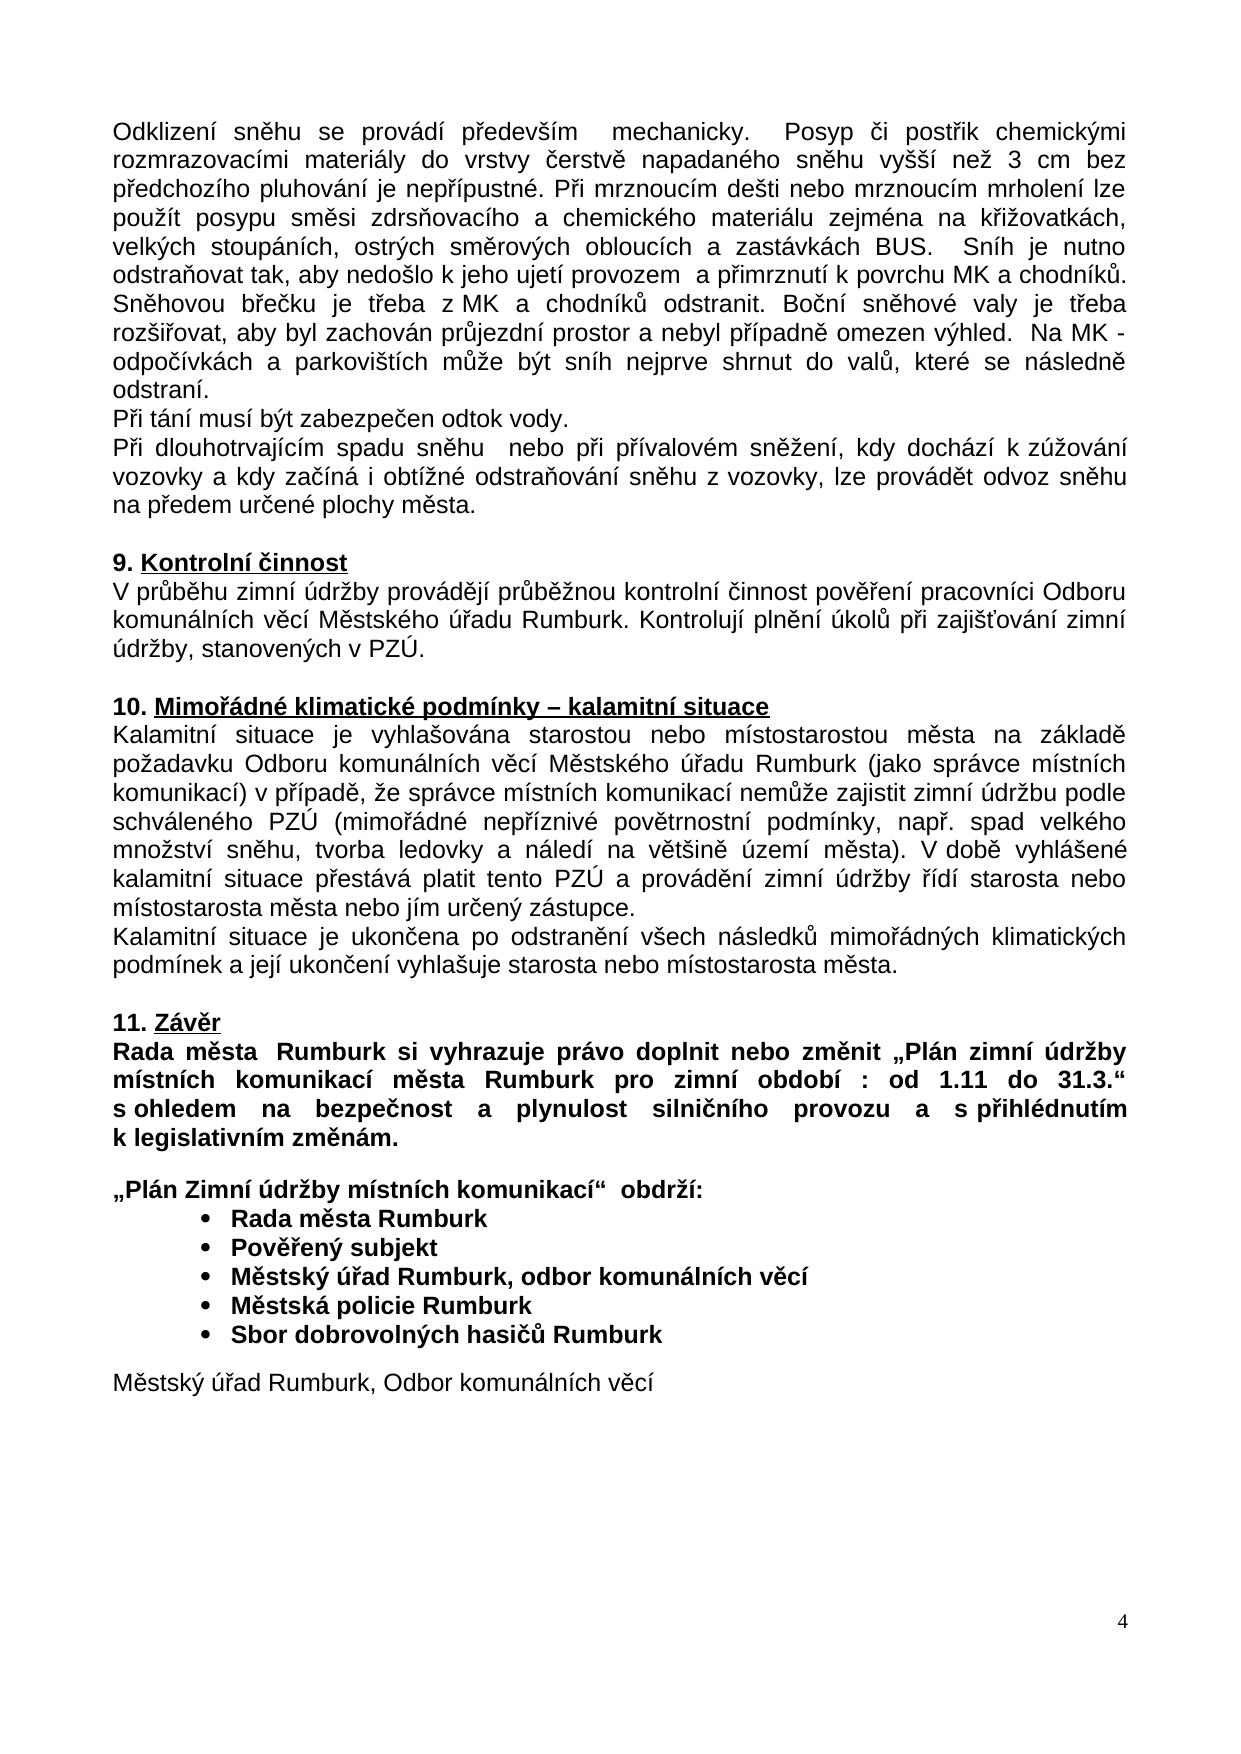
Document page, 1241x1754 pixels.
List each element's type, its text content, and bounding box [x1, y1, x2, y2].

text Odklizení sněhu se provádí především mechanicky. Posyp či postřik chemickými rozmrazovacími materiály do vrstvy čerstvě napadaného sněhu vyšší než bez předchozího pluhování je nepřípustné. Při mrznoucím dešti nebo mrznoucím mrholení lze použít posypu směsi zdrsňovacího a chemického materiálu zejména na křižovatkách, velkých stoupáních, ostrých směrových obloucích a zastávkách BUS. Sníh je nutno odstraňovat tak, aby nedošlo k jeho ujetí provozem a přimrznutí k povrchu MK a chodníků. Sněhovou břečku je třeba z MK a chodníků odstranit. Boční sněhové valy je třeba rozšiřovat, aby byl zachován průjezdní prostor a nebyl případně omezen výhled. Na MK - odpočívkách a parkovištích může být sníh nejprve shrnut do valů, které se následně odstraní. [112, 117, 1128, 404]
text 10. Mimořádné klimatické podmínky – kalamitní situace [112, 692, 1128, 720]
text V průběhu zimní údržby provádějí průběžnou kontrolní činnost pověření pracovníci Odboru komunálních věcí Městského úřadu Rumburk. Kontrolují plnění úkolů při zajišťování zimní údržby, stanovených v PZÚ. [112, 577, 1128, 663]
list Pověřený subjekt [201, 1233, 1128, 1262]
list Městská policie Rumburk [201, 1291, 1128, 1320]
list Sbor dobrovolných hasičů Rumburk [201, 1320, 1128, 1348]
text Při dlouhotrvajícím spadu sněhu nebo při přívalovém sněžení, kdy dochází k zúžování vozovky a kdy začíná i obtížné odstraňování sněhu z vozovky, lze provádět odvoz sněhu na předem určené plochy města. [112, 433, 1128, 519]
list Městský úřad Rumburk, odbor komunálních věcí [201, 1262, 1128, 1291]
text „Plán Zimní údržby místních komunikací“ obdrží: [112, 1176, 1128, 1204]
text Rada města Rumburk si vyhrazuje právo doplnit nebo změnit „Plán zimní údržby místních komunikací města Rumburk pro zimní období : od 1.11 do 31.3.“ s ohledem na bezpečnost a plynulost silničního provozu a s přihlédnutím k legislativním změnám. [112, 1037, 1128, 1152]
list Rada města Rumburk [201, 1204, 1128, 1233]
text Kalamitní situace je vyhlašována starostou nebo místostarostou města na základě požadavku Odboru komunálních věcí Městského úřadu Rumburk (jako správce místních komunikací) v případě, že správce místních komunikací nemůže zajistit zimní údržbu podle schváleného PZÚ (mimořádné nepříznivé povětrnostní podmínky, např. spad velkého množství sněhu, tvorba ledovky a náledí na většině území města). V době vyhlášené kalamitní situace přestává platit tento PZÚ a provádění zimní údržby řídí starosta nebo místostarosta města nebo jím určený zástupce. [112, 720, 1128, 922]
text 9. Kontrolní činnost [112, 548, 1128, 577]
text Městský úřad Rumburk, Odbor komunálních věcí [112, 1368, 1128, 1396]
text Kalamitní situace je ukončena po odstranění všech následků mimořádných klimatických podmínek a její ukončení vyhlašuje starosta nebo místostarosta města. [112, 922, 1128, 979]
text 11. Závěr [112, 1008, 1128, 1037]
text Při tání musí být zabezpečen odtok vody. [112, 404, 1128, 433]
